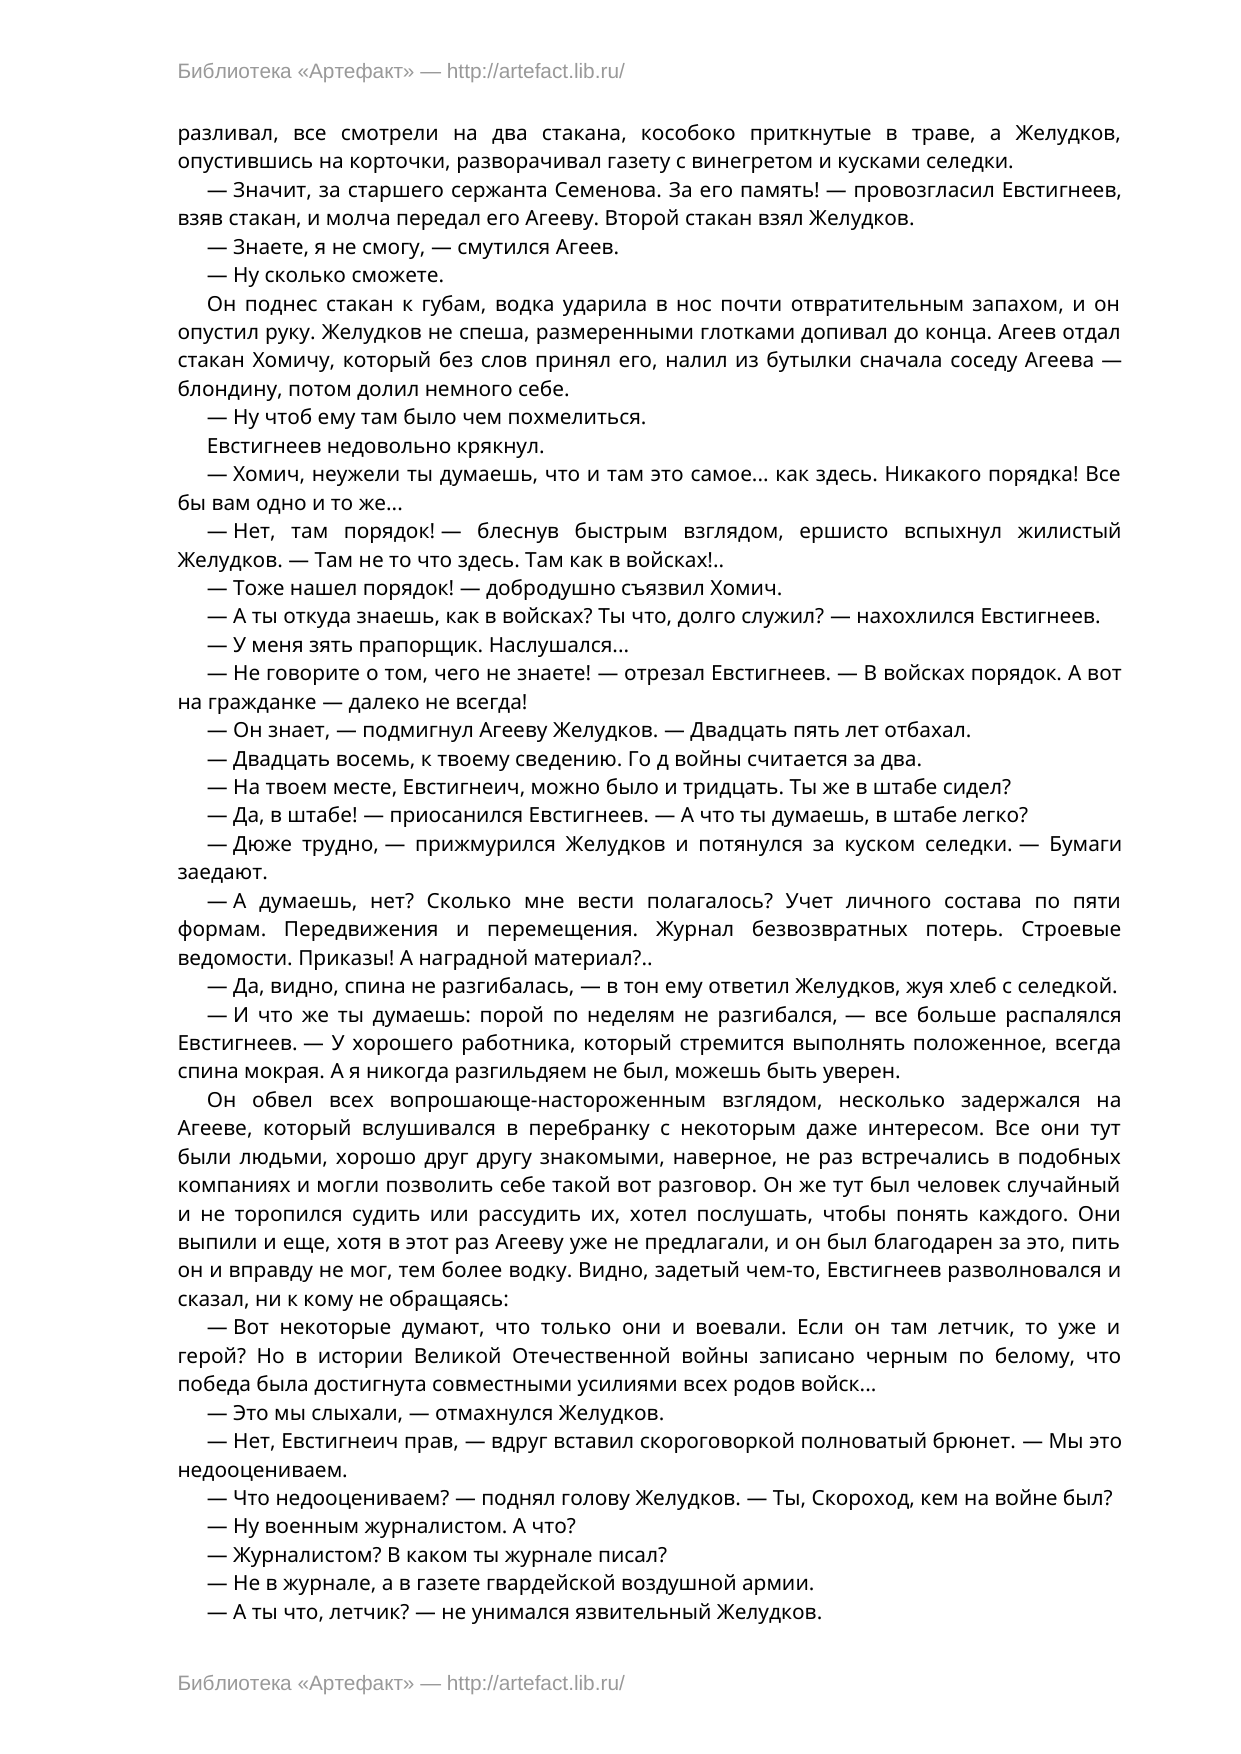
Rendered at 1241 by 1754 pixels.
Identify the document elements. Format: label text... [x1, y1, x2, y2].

text — Журналистом? В каком ты журнале писал? [177, 1540, 1122, 1568]
text Он поднес стакан к губам, водка ударила в нос почти отвратительным запахом, и он опустил руку. Желудков не спеша, размеренными глотками допивал до конца. Агеев отдал стакан Хомичу, который без слов принял его, налил из бутылки сначала соседу Агеева — блондину, потом долил немного себе. [177, 289, 1122, 402]
text — На твоем месте, Евстигнеич, можно было и тридцать. Ты же в штабе сидел? [177, 772, 1122, 801]
text — Не в журнале, а в газете гвардейской воздушной армии. [177, 1568, 1122, 1597]
text — Дюже трудно, — прижмурился Желудков и потянулся за куском селедки. — Бумаги заедают. [177, 829, 1122, 886]
text — Это мы слыхали, — отмахнулся Желудков. [177, 1398, 1122, 1426]
text — А ты что, летчик? — не унимался язвительный Желудков. [177, 1597, 1122, 1625]
text — Значит, за старшего сержанта Семенова. За его память! — провозгласил Евстигнеев, взяв стакан, и молча передал его Агееву. Второй стакан взял Желудков. [177, 175, 1122, 232]
text — Да, в штабе! — приосанился Евстигнеев. — А что ты думаешь, в штабе легко? [177, 801, 1122, 829]
text — У меня зять прапорщик. Наслушался... [177, 630, 1122, 658]
text — Хомич, неужели ты думаешь, что и там это самое... как здесь. Никакого порядка! Все бы вам одно и то же... [177, 459, 1122, 516]
text — Ну чтоб ему там было чем похмелиться. [177, 402, 1122, 431]
text — Да, видно, спина не разгибалась, — в тон ему ответил Желудков, жуя хлеб с селедкой. [177, 971, 1122, 1000]
text — Он знает, — подмигнул Агееву Желудков. — Двадцать пять лет отбахал. [177, 715, 1122, 744]
text — Ну военным журналистом. А что? [177, 1512, 1122, 1540]
text — Тоже нашел порядок! — добродушно съязвил Хомич. [177, 573, 1122, 602]
text — Нет, Евстигнеич прав, — вдруг вставил скороговоркой полноватый брюнет. — Мы это недооцениваем. [177, 1426, 1122, 1483]
text — А ты откуда знаешь, как в войсках? Ты что, долго служил? — нахохлился Евстигнеев. [177, 602, 1122, 630]
text — Ну сколько сможете. [177, 260, 1122, 289]
text — Знаете, я не смогу, — смутился Агеев. [177, 232, 1122, 260]
text — Двадцать восемь, к твоему сведению. Го д войны считается за два. [177, 744, 1122, 772]
text — И что же ты думаешь: порой по неделям не разгибался, — все больше распалялся Евстигнеев. — У хорошего работника, который стремится выполнять положенное, всегда спина мокрая. А я никогда разгильдяем не был, можешь быть уверен. [177, 1000, 1122, 1085]
text Он обвел всех вопрошающе-настороженным взглядом, несколько задержался на Агееве, который вслушивался в перебранку с некоторым даже интересом. Все они тут были людьми, хорошо друг другу знакомыми, наверное, не раз встречались в подобных компаниях и могли позволить себе такой вот разговор. Он же тут был человек случайный и не торопился судить или рассудить их, хотел послушать, чтобы понять каждого. Они выпили и еще, хотя в этот раз Агееву уже не предлагали, и он был благодарен за это, пить он и вправду не мог, тем более водку. Видно, задетый чем-то, Евстигнеев разволновался и сказал, ни к кому не обращаясь: [177, 1085, 1122, 1312]
text — Нет, там порядок! — блеснув быстрым взглядом, ершисто вспыхнул жилистый Желудков. — Там не то что здесь. Там как в войсках!.. [177, 516, 1122, 573]
text — Не говорите о том, чего не знаете! — отрезал Евстигнеев. — В войсках порядок. А вот на гражданке — далеко не всегда! [177, 658, 1122, 715]
text — Вот некоторые думают, что только они и воевали. Если он там летчик, то уже и герой? Но в истории Великой Отечественной войны записано черным по белому, что победа была достигнута совместными усилиями всех родов войск... [177, 1312, 1122, 1398]
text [177, 118, 1122, 175]
text — Что недооцениваем? — поднял голову Желудков. — Ты, Скороход, кем на войне был? [177, 1483, 1122, 1512]
text Евстигнеев недовольно крякнул. [177, 431, 1122, 459]
text — А думаешь, нет? Сколько мне вести полагалось? Учет личного состава по пяти формам. Передвижения и перемещения. Журнал безвозвратных потерь. Строевые ведомости. Приказы! А наградной материал?.. [177, 886, 1122, 971]
